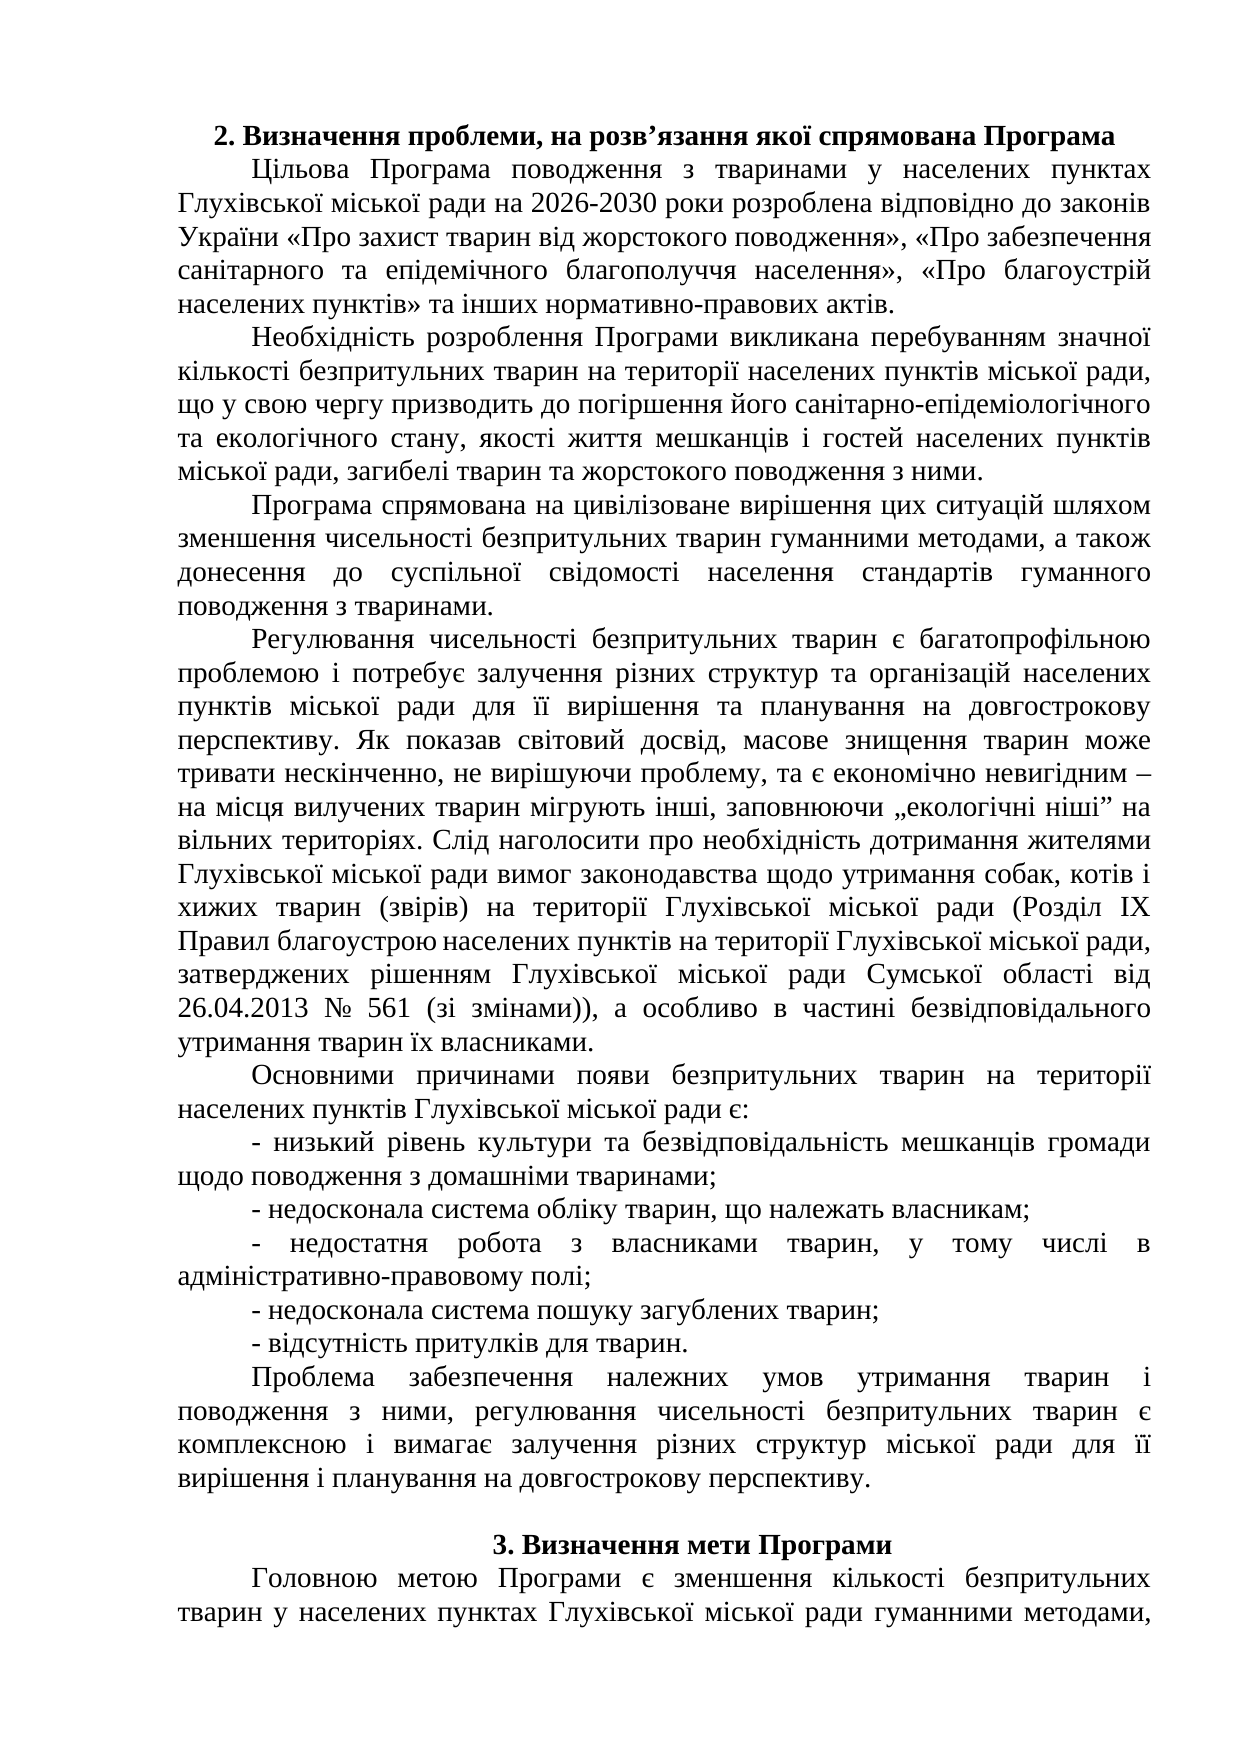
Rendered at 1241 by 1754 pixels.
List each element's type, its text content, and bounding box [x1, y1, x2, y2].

text 3. Визначення мети Програми [177, 1527, 1152, 1560]
text Проблема забезпечення належних умов утримання тварин і поводження з ними, регулювання чисельності безпритульних тварин є комплексною і вимагає залучення різних структур міської ради для її вирішення і планування на довгострокову перспективу. [177, 1359, 1152, 1493]
text Регулювання чисельності безпритульних тварин є багатопрофільною проблемою і потребує залучення різних структур та організацій населених пунктів міської ради для її вирішення та планування на довгострокову перспективу. Як показав світовий досвід, масове знищення тварин може тривати нескінченно, не вирішуючи проблему, та є економічно невигідним – на місця вилучених тварин мігрують інші, заповнюючи „екологічні ніші” на вільних територіях. Слід наголосити про необхідність дотримання жителями Глухівської міської ради вимог законодавства щодо утримання собак, котів і хижих тварин (звірів) на території Глухівської міської ради (Розділ ІХ Правил благоустрою населених пунктів на території Глухівської міської ради, затверджених рішенням Глухівської міської ради Сумської області від 26.04.2013 № 561 (зі змінами)), а особливо в частині безвідповідального утримання тварин їх власниками. [177, 621, 1152, 1057]
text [177, 1560, 1152, 1627]
text - недосконала система обліку тварин, що належать власникам; [177, 1191, 1152, 1225]
text - недостатня робота з власниками тварин, у тому числі в адміністративно-правовому полі; [177, 1225, 1152, 1292]
text - недосконала система пошуку загублених тварин; [177, 1292, 1152, 1326]
text 2. Визначення проблеми, на розв’язання якої спрямована Програма [177, 118, 1152, 152]
text Основними причинами появи безпритульних тварин на території населених пунктів Глухівської міської ради є: [177, 1057, 1152, 1124]
text Необхідність розроблення Програми викликана перебуванням значної кількості безпритульних тварин на території населених пунктів міської ради, що у свою чергу призводить до погіршення його санітарно-епідеміологічного та екологічного стану, якості життя мешканців і гостей населених пунктів міської ради, загибелі тварин та жорстокого поводження з ними. [177, 319, 1152, 487]
text - відсутність притулків для тварин. [177, 1326, 1152, 1359]
text - низький рівень культури та безвідповідальність мешканців громади щодо поводження з домашніми тваринами; [177, 1124, 1152, 1191]
text Цільова Програма поводження з тваринами у населених пунктах Глухівської міської ради на 2026-2030 роки розроблена відповідно до законів України «Про захист тварин від жорстокого поводження», «Про забезпечення санітарного та епідемічного благополуччя населення», «Про благоустрій населених пунктів» та інших нормативно-правових актів. [177, 152, 1152, 319]
text Програма спрямована на цивілізоване вирішення цих ситуацій шляхом зменшення чисельності безпритульних тварин гуманними методами, а також донесення до суспільної свідомості населення стандартів гуманного поводження з тваринами. [177, 487, 1152, 621]
